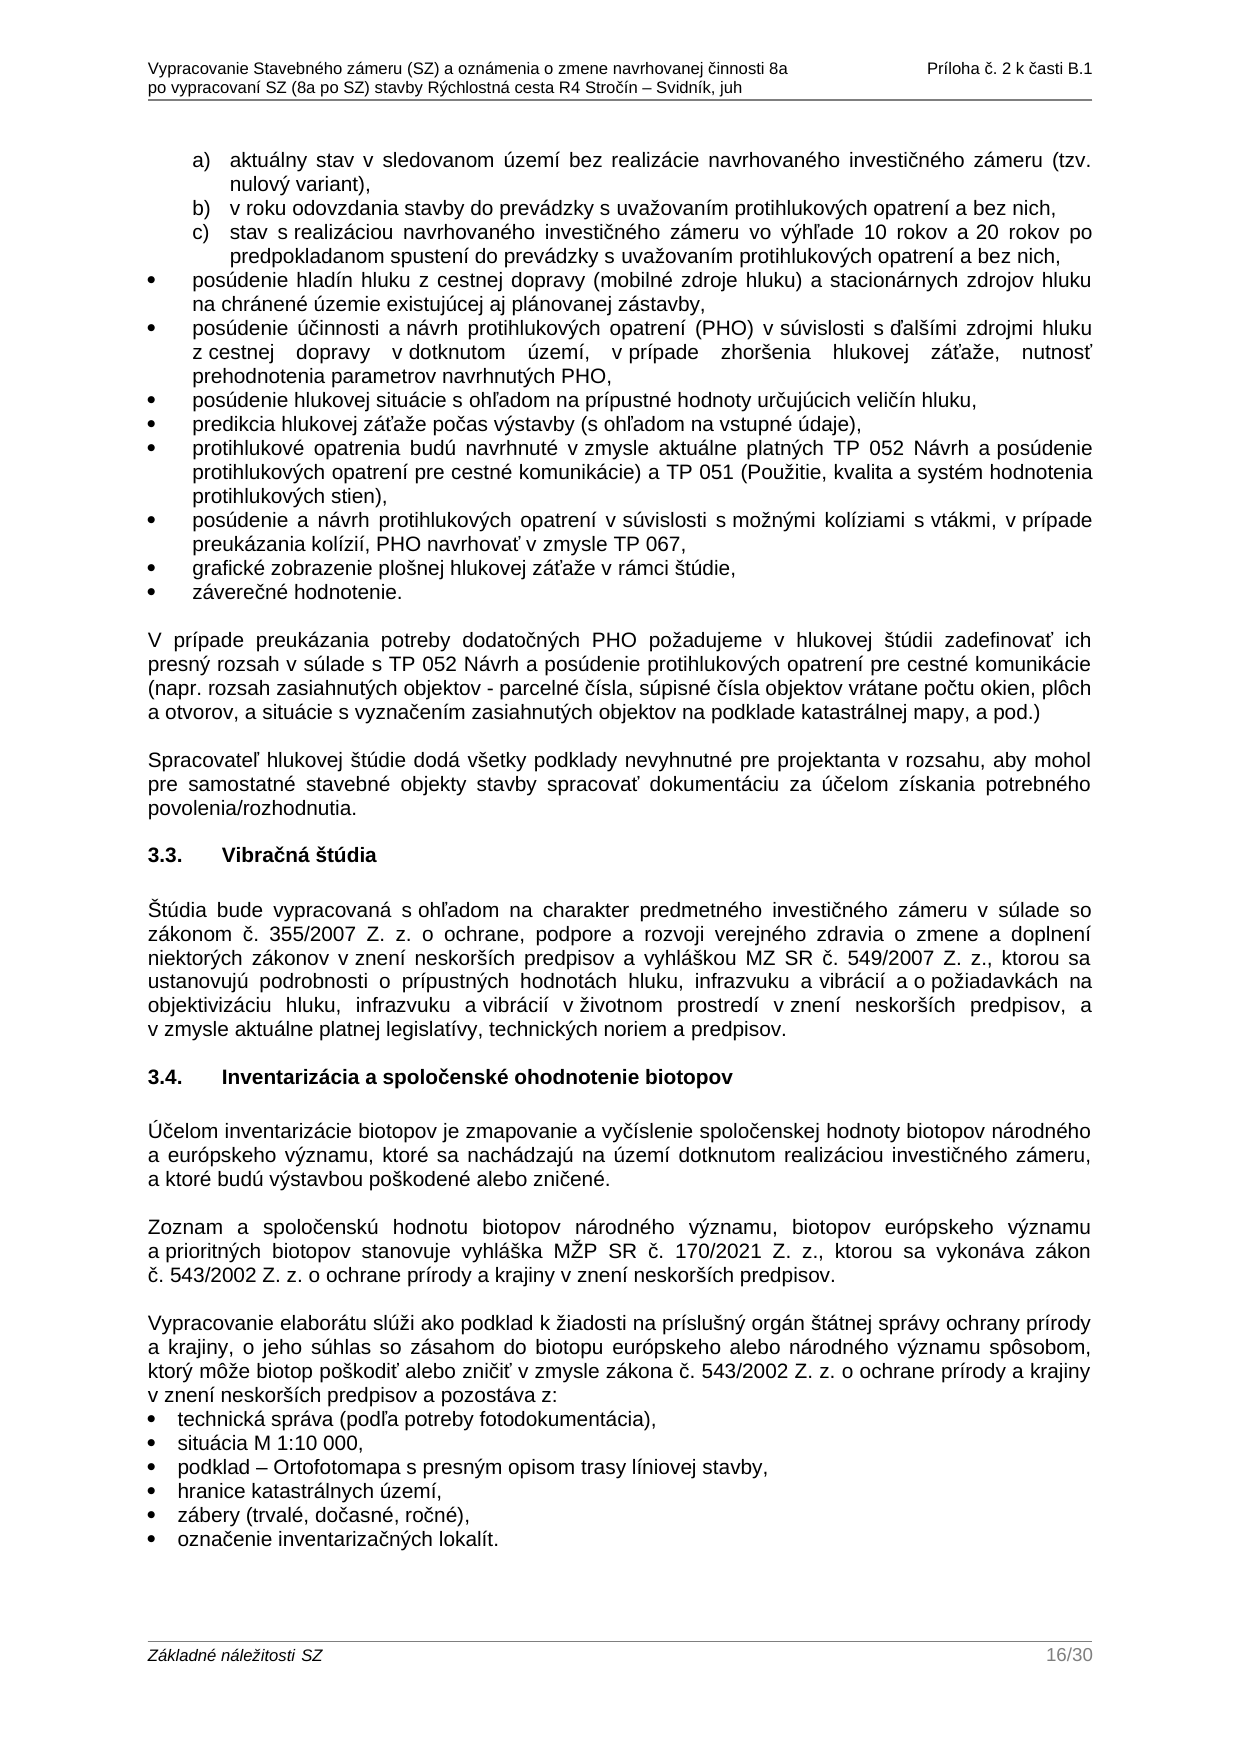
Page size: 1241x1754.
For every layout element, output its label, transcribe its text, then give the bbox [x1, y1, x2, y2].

list technická správa (podľa potreby fotodokumentácia), [148, 1407, 1092, 1431]
list posúdenie účinnosti a návrh protihlukových opatrení (PHO) v súvislosti s ďalšími zdrojmi hluku z cestnej dopravy v dotknutom území, v prípade zhoršenia hlukovej záťaže, nutnosť prehodnotenia parametrov navrhnutých PHO, [148, 316, 1092, 387]
list v roku odovzdania stavby do prevádzky s uvažovaním protihlukových opatrení a bez nich, [192, 196, 1092, 219]
list predikcia hlukovej záťaže počas výstavby (s ohľadom na vstupné údaje), [148, 412, 1092, 436]
text Zoznam a spoločenskú hodnotu biotopov národného významu, biotopov európskeho významu a prioritných biotopov stanovuje vyhláška MŽP SR č. 170/2021 Z. z., ktorou sa vykonáva zákon č. 543/2002 Z. z. o ochrane prírody a krajiny v znení neskorších predpisov. [148, 1215, 1092, 1287]
list Vibračná štúdia [148, 843, 1092, 867]
list zábery (trvalé, dočasné, ročné), [148, 1503, 1092, 1527]
list protihlukové opatrenia budú navrhnuté v zmysle aktuálne platných TP 052 Návrh a posúdenie protihlukových opatrení pre cestné komunikácie) a TP 051 (Použitie, kvalita a systém hodnotenia protihlukových stien), [148, 436, 1092, 508]
list podklad – Ortofotomapa s presným opisom trasy líniovej stavby, [148, 1455, 1092, 1479]
text V prípade preukázania potreby dodatočných PHO požadujeme v hlukovej štúdii zadefinovať ich presný rozsah v súlade s TP 052 Návrh a posúdenie protihlukových opatrení pre cestné komunikácie (napr. rozsah zasiahnutých objektov - parcelné čísla, súpisné čísla objektov vrátane počtu okien, plôch a otvorov, a situácie s vyznačením zasiahnutých objektov na podklade katastrálnej mapy, a pod.) [148, 628, 1092, 723]
list záverečné hodnotenie. [148, 580, 1092, 604]
text Účelom inventarizácie biotopov je zmapovanie a vyčíslenie spoločenskej hodnoty biotopov národného a európskeho významu, ktoré sa nachádzajú na území dotknutom realizáciou investičného zámeru, a ktoré budú výstavbou poškodené alebo zničené. [148, 1119, 1092, 1191]
text Štúdia bude vypracovaná s ohľadom na charakter predmetného investičného zámeru v súlade so zákonom č. 355/2007 Z. z. o ochrane, podpore a rozvoji verejného zdravia o zmene a doplnení niektorých zákonov v znení neskorších predpisov a vyhláškou MZ SR č. 549/2007 Z. z., ktorou sa ustanovujú podrobnosti o prípustných hodnotách hluku, infrazvuku a vibrácií a o požiadavkách na objektivizáciu hluku, infrazvuku a vibrácií v životnom prostredí v znení neskorších predpisov, a v zmysle aktuálne platnej legislatívy, technických noriem a predpisov. [148, 897, 1092, 1041]
list Inventarizácia a spoločenské ohodnotenie biotopov [148, 1065, 1092, 1089]
text Vypracovanie elaborátu slúži ako podklad k žiadosti na príslušný orgán štátnej správy ochrany prírody a krajiny, o jeho súhlas so zásahom do biotopu európskeho alebo národného významu spôsobom, ktorý môže biotop poškodiť alebo zničiť v zmysle zákona č. 543/2002 Z. z. o ochrane prírody a krajiny v znení neskorších predpisov a pozostáva z: [148, 1311, 1092, 1407]
list posúdenie a návrh protihlukových opatrení v súvislosti s možnými kolíziami s vtákmi, v prípade preukázania kolízií, PHO navrhovať v zmysle TP 067, [148, 508, 1092, 556]
list grafické zobrazenie plošnej hlukovej záťaže v rámci štúdie, [148, 556, 1092, 580]
list označenie inventarizačných lokalít. [148, 1527, 1092, 1551]
list aktuálny stav v sledovanom území bez realizácie navrhovaného investičného zámeru (tzv. nulový variant), [192, 148, 1092, 196]
text Spracovateľ hlukovej štúdie dodá všetky podklady nevyhnutné pre projektanta v rozsahu, aby mohol pre samostatné stavebné objekty stavby spracovať dokumentáciu za účelom získania potrebného povolenia/rozhodnutia. [148, 747, 1092, 819]
list posúdenie hlukovej situácie s ohľadom na prípustné hodnoty určujúcich veličín hluku, [148, 387, 1092, 412]
list posúdenie hladín hluku z cestnej dopravy (mobilné zdroje hluku) a stacionárnych zdrojov hluku na chránené územie existujúcej aj plánovanej zástavby, [148, 267, 1092, 316]
list situácia M 1:10 000, [148, 1431, 1092, 1455]
list hranice katastrálnych území, [148, 1479, 1092, 1503]
list stav s realizáciou navrhovaného investičného zámeru vo výhľade 10 rokov a 20 rokov po predpokladanom spustení do prevádzky s uvažovaním protihlukových opatrení a bez nich, [192, 219, 1092, 267]
